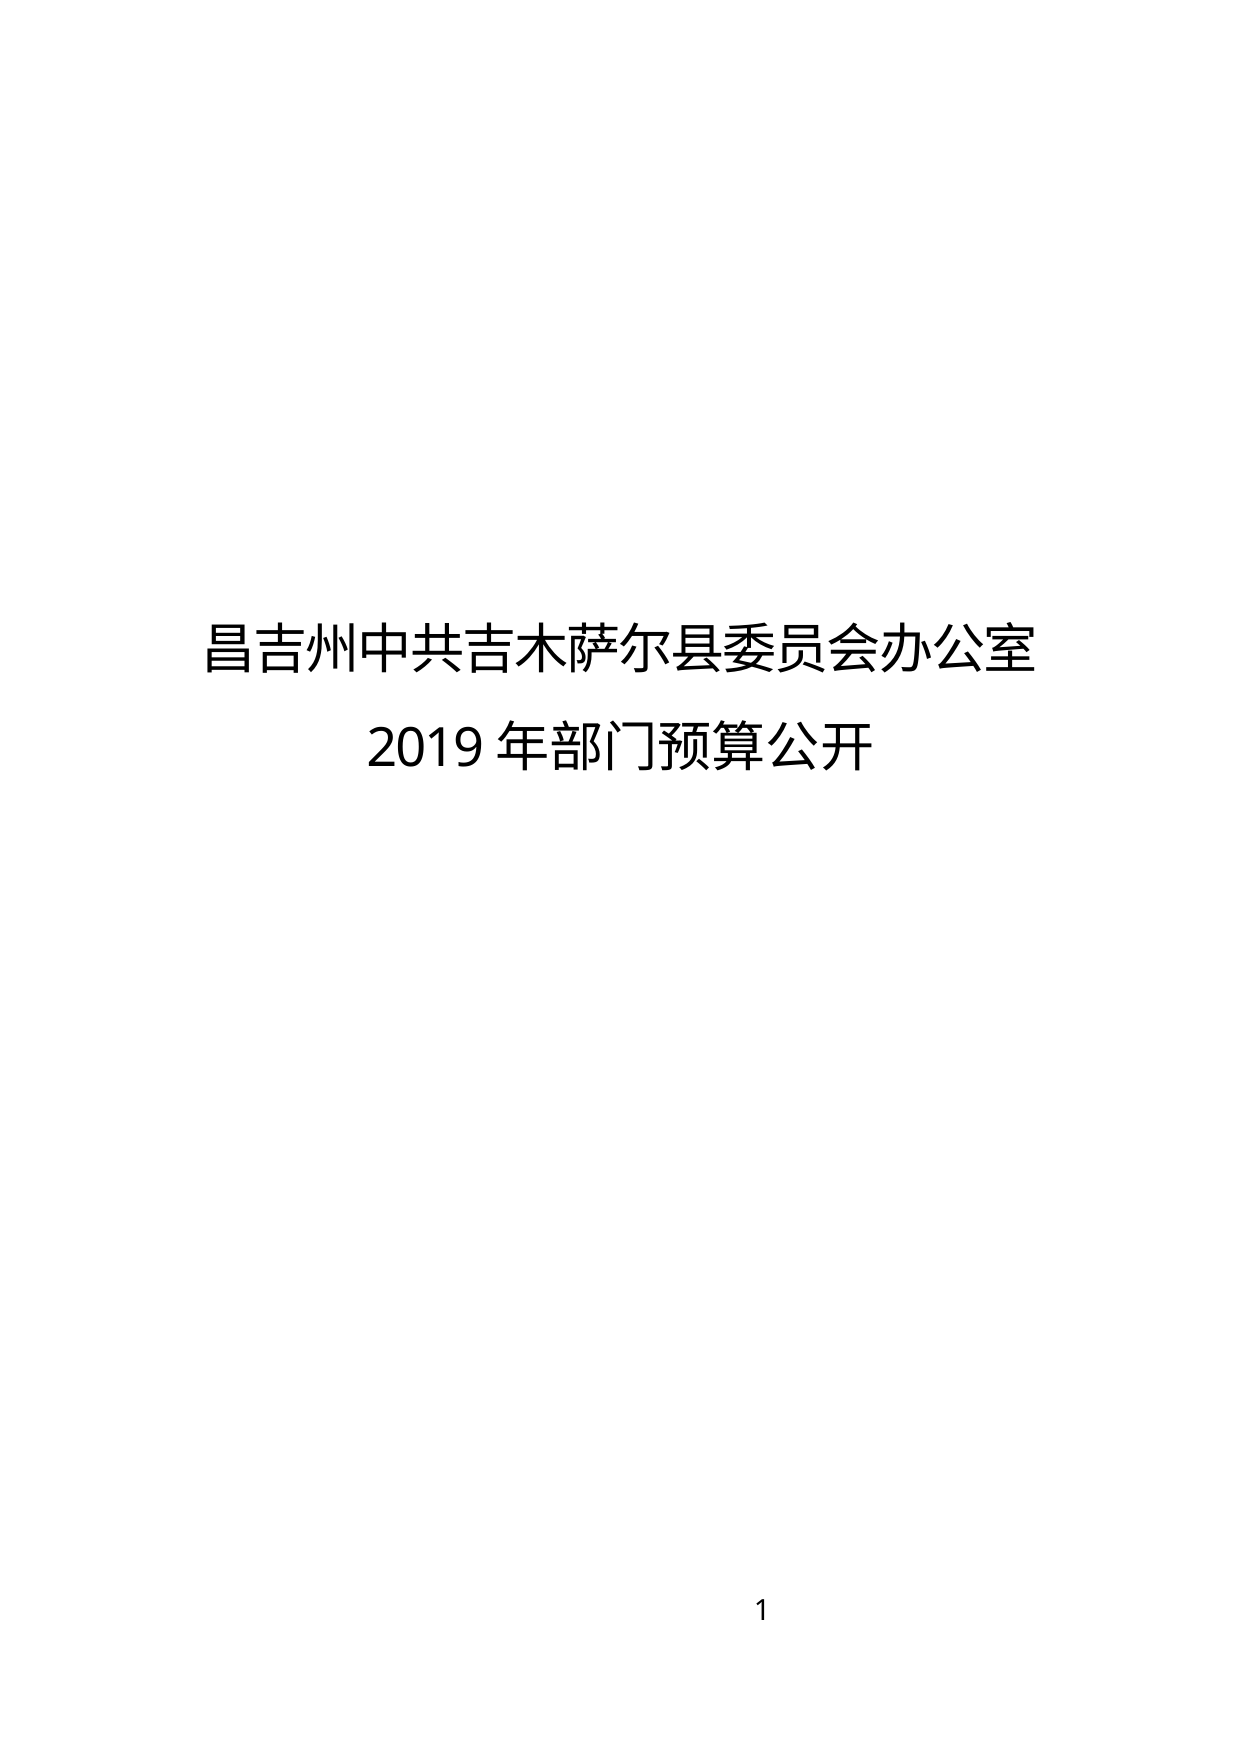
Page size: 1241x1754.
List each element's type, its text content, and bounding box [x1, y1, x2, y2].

text 昌吉州中共吉木萨尔县委员会办公室2019年部门预算公开 [187, 596, 1053, 791]
